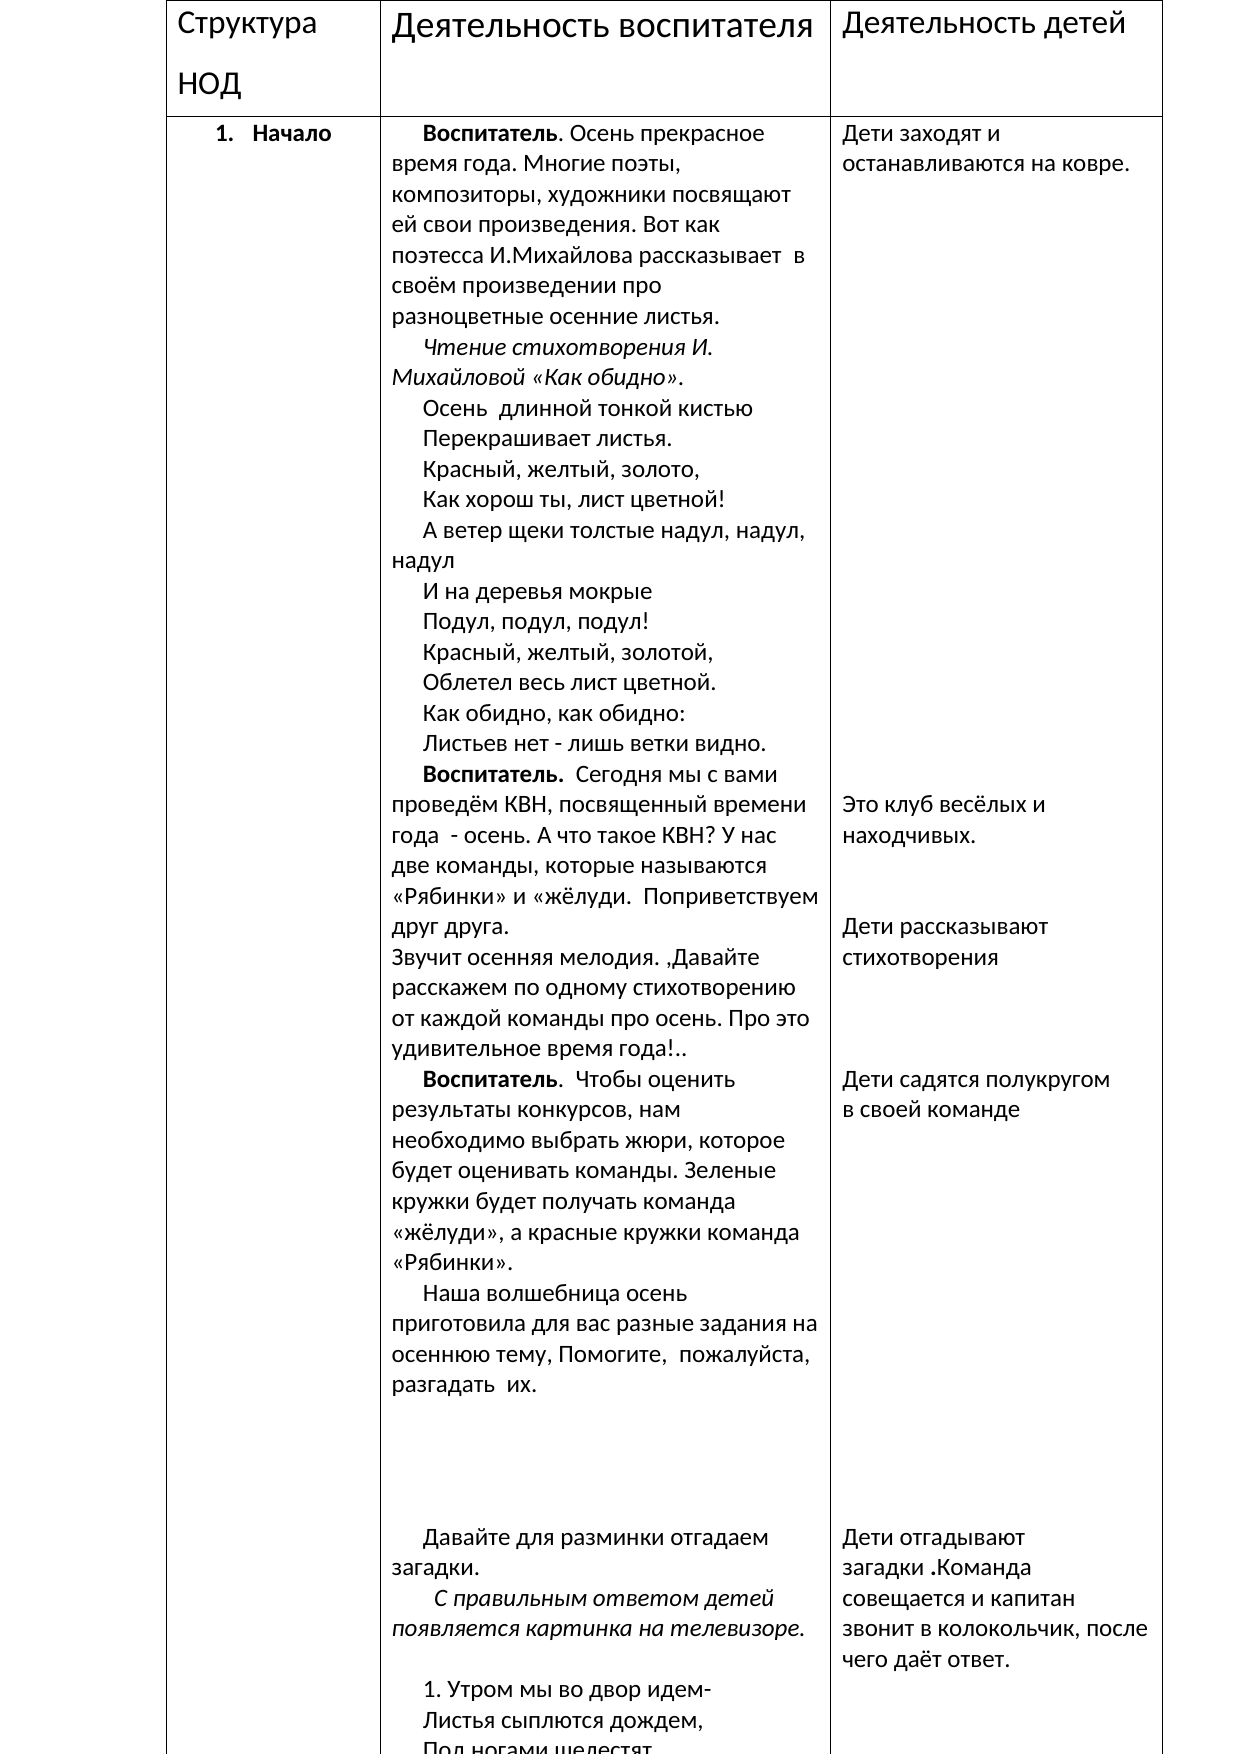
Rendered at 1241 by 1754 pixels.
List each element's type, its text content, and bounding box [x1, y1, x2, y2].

table_header Структура НОД [167, 1, 380, 116]
table_header Деятельность детей [831, 1, 1162, 116]
table_cell Дети заходят и останавливаются на ковре. Это клуб весёлых и находчивых. Дети рассказывают стихотворения Дети садятся полукругом в своей команде Дети отгадывают загадки .Команда совещается и капитан звонит в колокольчик, после чего даёт ответ. [831, 117, 1162, 1754]
table_header Деятельность воспитателя [381, 1, 830, 116]
table_cell Начало [167, 117, 380, 1754]
table_cell Воспитатель. Осень прекрасное время года. Многие поэты, композиторы, художники посвящают ей свои произведения. Вот как поэтесса И.Михайлова рассказывает в своём произведении про разноцветные осенние листья. Чтение стихотворения И. Михайловой «Как обидно». Осень длинной тонкой кистью Перекрашивает листья. Красный, желтый, золото, Как хорош ты, лист цветной! А ветер щеки толстые надул, надул, надул И на деревья мокрые Подул, подул, подул! Красный, желтый, золотой, Облетел весь лист цветной. Как обидно, как обидно: Листьев нет - лишь ветки видно. Воспитатель. Сегодня мы с вами проведём КВН, посвященный времени года - осень. А что такое КВН? У нас две команды, которые называются «Рябинки» и «жёлуди. Поприветствуем друг друга. Звучит осенняя мелодия. ,Давайте расскажем по одному стихотворению от каждой команды про осень. Про это удивительное время года!.. Воспитатель. Чтобы оценить результаты конкурсов, нам необходимо выбрать жюри, которое будет оценивать команды. Зеленые кружки будет получать команда «жёлуди», а красные кружки команда «Рябинки». Наша волшебница осень приготовила для вас разные задания на осеннюю тему, Помогите, пожалуйста, разгадать их. Давайте для разминки отгадаем загадки. С правильным ответом детей появляется картинка на телевизоре. 1. Утром мы во двор идем- Листья сыплются дождем, Под ногами шелестят И летят, летят, летят. (Осень) 2. Под сосною у дорожки, Кто стоит среди травы, Ножка есть, но нет сапожка, Шляпка есть - нет головы? (Гриб) 3 .Вот кто-то важный На белой ножке. Он с красной шляпкой, На шляпке горошки. (Мухомор) 4 .Само с кулачок, Красный бочок, Потрогаешь гладко, Откусишь – сладко. (Яблоко) 5. Летом вырастают, А осенью опадают (Листья) 6. Несу я урожаи, Поля вновь засеваю, Птиц к югу отправляю, Деревья раздеваю. (Осень) 7. И зелен, и густ, На грядке вырос куст, Покапай немножко, Под кустом… (картошка) 8. Кто осенью холодной, Ходит хмурый и голодный? (Волк) (оценивается конкурс) Осень Спасибо, вам, дети. Вы молодцы Вынесение результата жюри [381, 117, 830, 1754]
